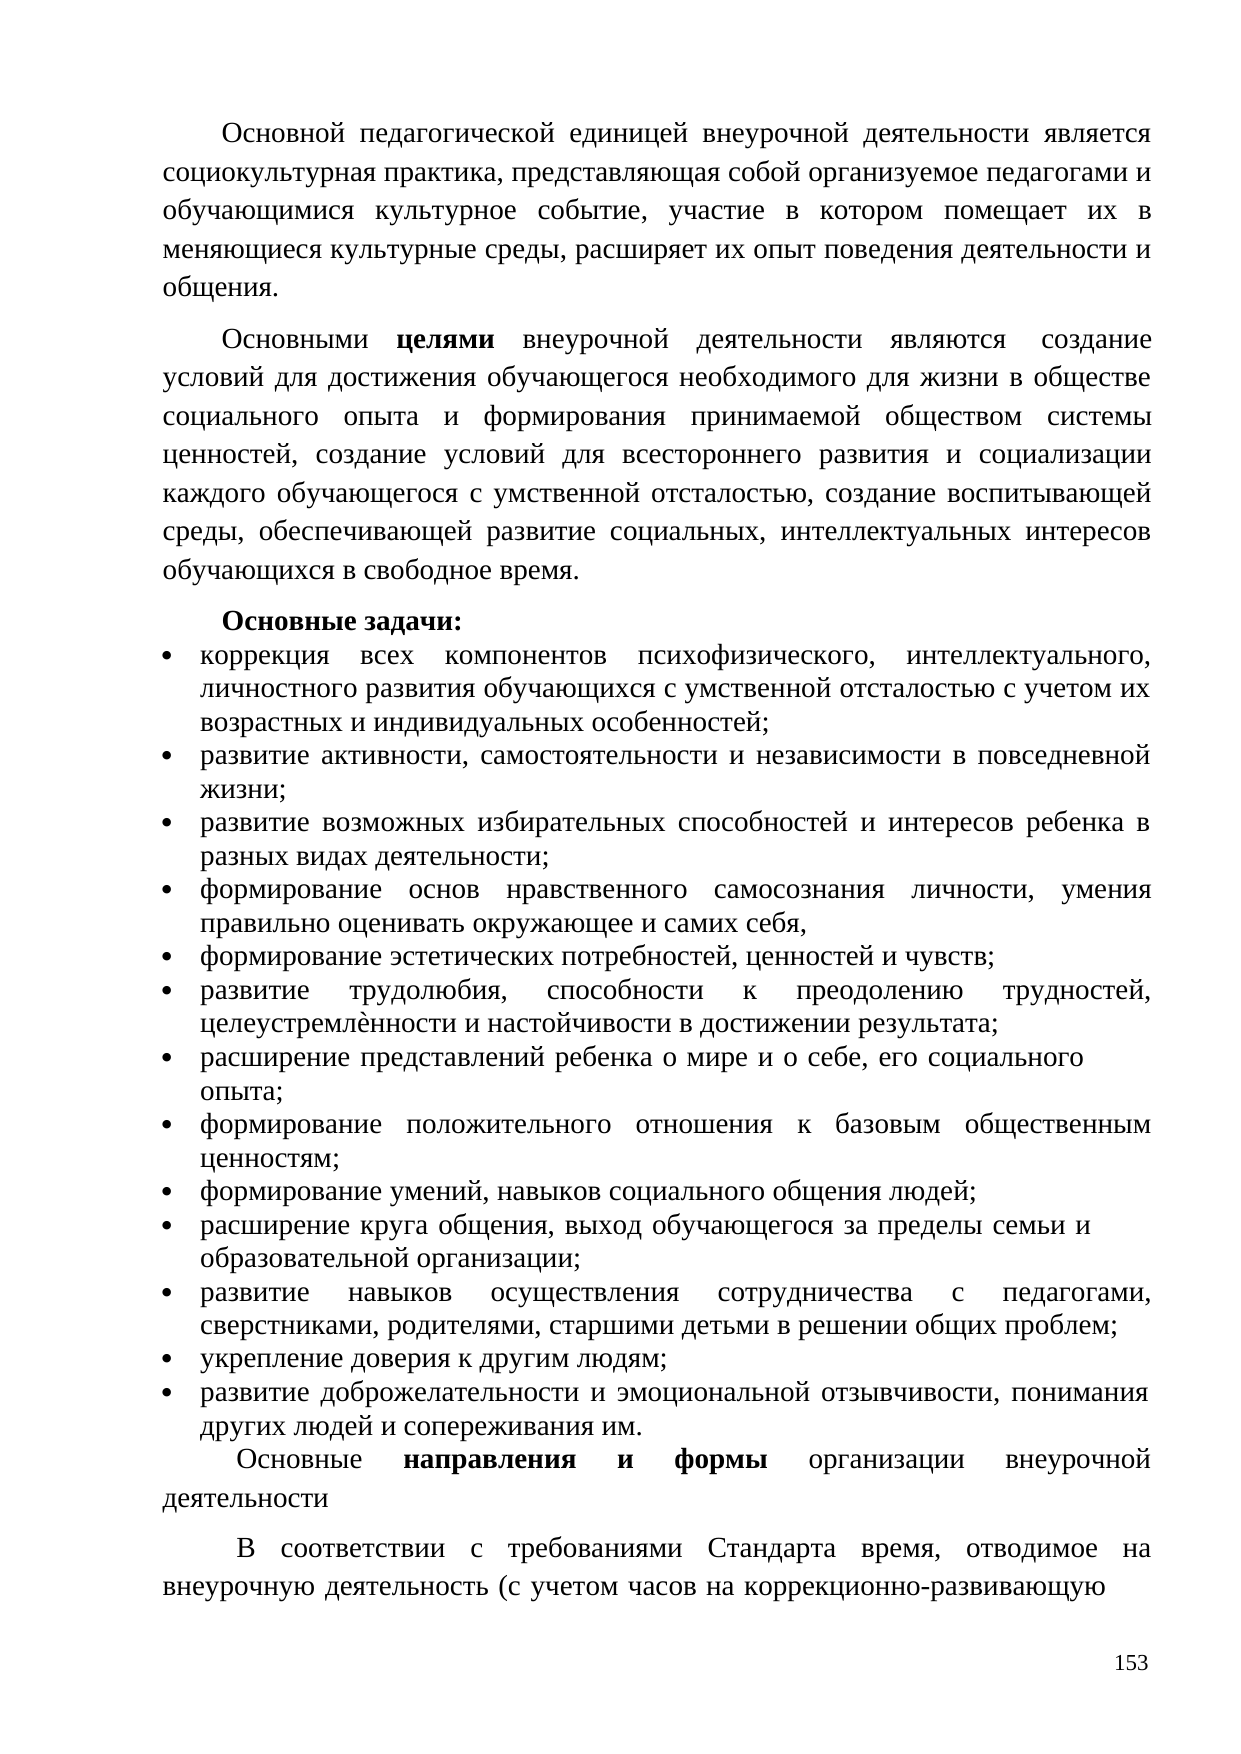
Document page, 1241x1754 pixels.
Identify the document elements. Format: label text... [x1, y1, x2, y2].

list укрепление доверия к другим людям; [162, 1341, 1180, 1374]
list развитие активности, самостоятельности и независимости в повседневной жизни; [162, 737, 1151, 804]
text Основные направления и формы организации внеурочной деятельности [162, 1441, 1152, 1513]
text Основной педагогической единицей внеурочной деятельности является социокультурная практика, представляющая собой организуемое педагогами и обучающимися культурное событие, участие в котором помещает их в меняющиеся культурные среды, расширяет их опыт поведения деятельности и общения. [162, 115, 1152, 303]
list развитие возможных избирательных способностей и интересов ребенка в разных видах деятельности; [162, 804, 1151, 872]
list развитие доброжелательности и эмоциональной отзывчивости, понимания других людей и сопереживания им. [162, 1374, 1151, 1441]
list развитие навыков осуществления сотрудничества с педагогами, сверстниками, родителями, старшими детьми в решении общих проблем; [162, 1274, 1152, 1341]
list развитие трудолюбия, способности к преодолению трудностей, целеустремлѐнности и настойчивости в достижении результата; [162, 972, 1152, 1039]
text В соответствии с требованиями Стандарта время, отводимое на внеурочную деятельность (с учетом часов на коррекционно-развивающую [162, 1530, 1152, 1602]
list формирование эстетических потребностей, ценностей и чувств; [162, 939, 1180, 972]
subtitle Основные задачи: [221, 603, 1180, 637]
list расширение круга общения, выход обучающегося за пределы семьи и образовательной организации; [162, 1207, 1152, 1274]
list расширение представлений ребенка о мире и о себе, его социального опыта; [162, 1039, 1151, 1106]
list формирование умений, навыков социального общения людей; [162, 1173, 1180, 1207]
text Основными целями внеурочной деятельности являются создание условий для достижения обучающегося необходимого для жизни в обществе социального опыта и формирования принимаемой обществом системы ценностей, создание условий для всестороннего развития и социализации каждого обучающегося с умственной отсталостью, создание воспитывающей среды, обеспечивающей развитие социальных, интеллектуальных интересов обучающихся в свободное время. [162, 321, 1152, 586]
list формирование основ нравственного самосознания личности, умения правильно оценивать окружающее и самих себя, [162, 872, 1152, 939]
list формирование положительного отношения к базовым общественным ценностям; [162, 1106, 1152, 1173]
list коррекция всех компонентов психофизического, интеллектуального, личностного развития обучающихся с умственной отсталостью с учетом их возрастных и индивидуальных особенностей; [162, 637, 1152, 737]
